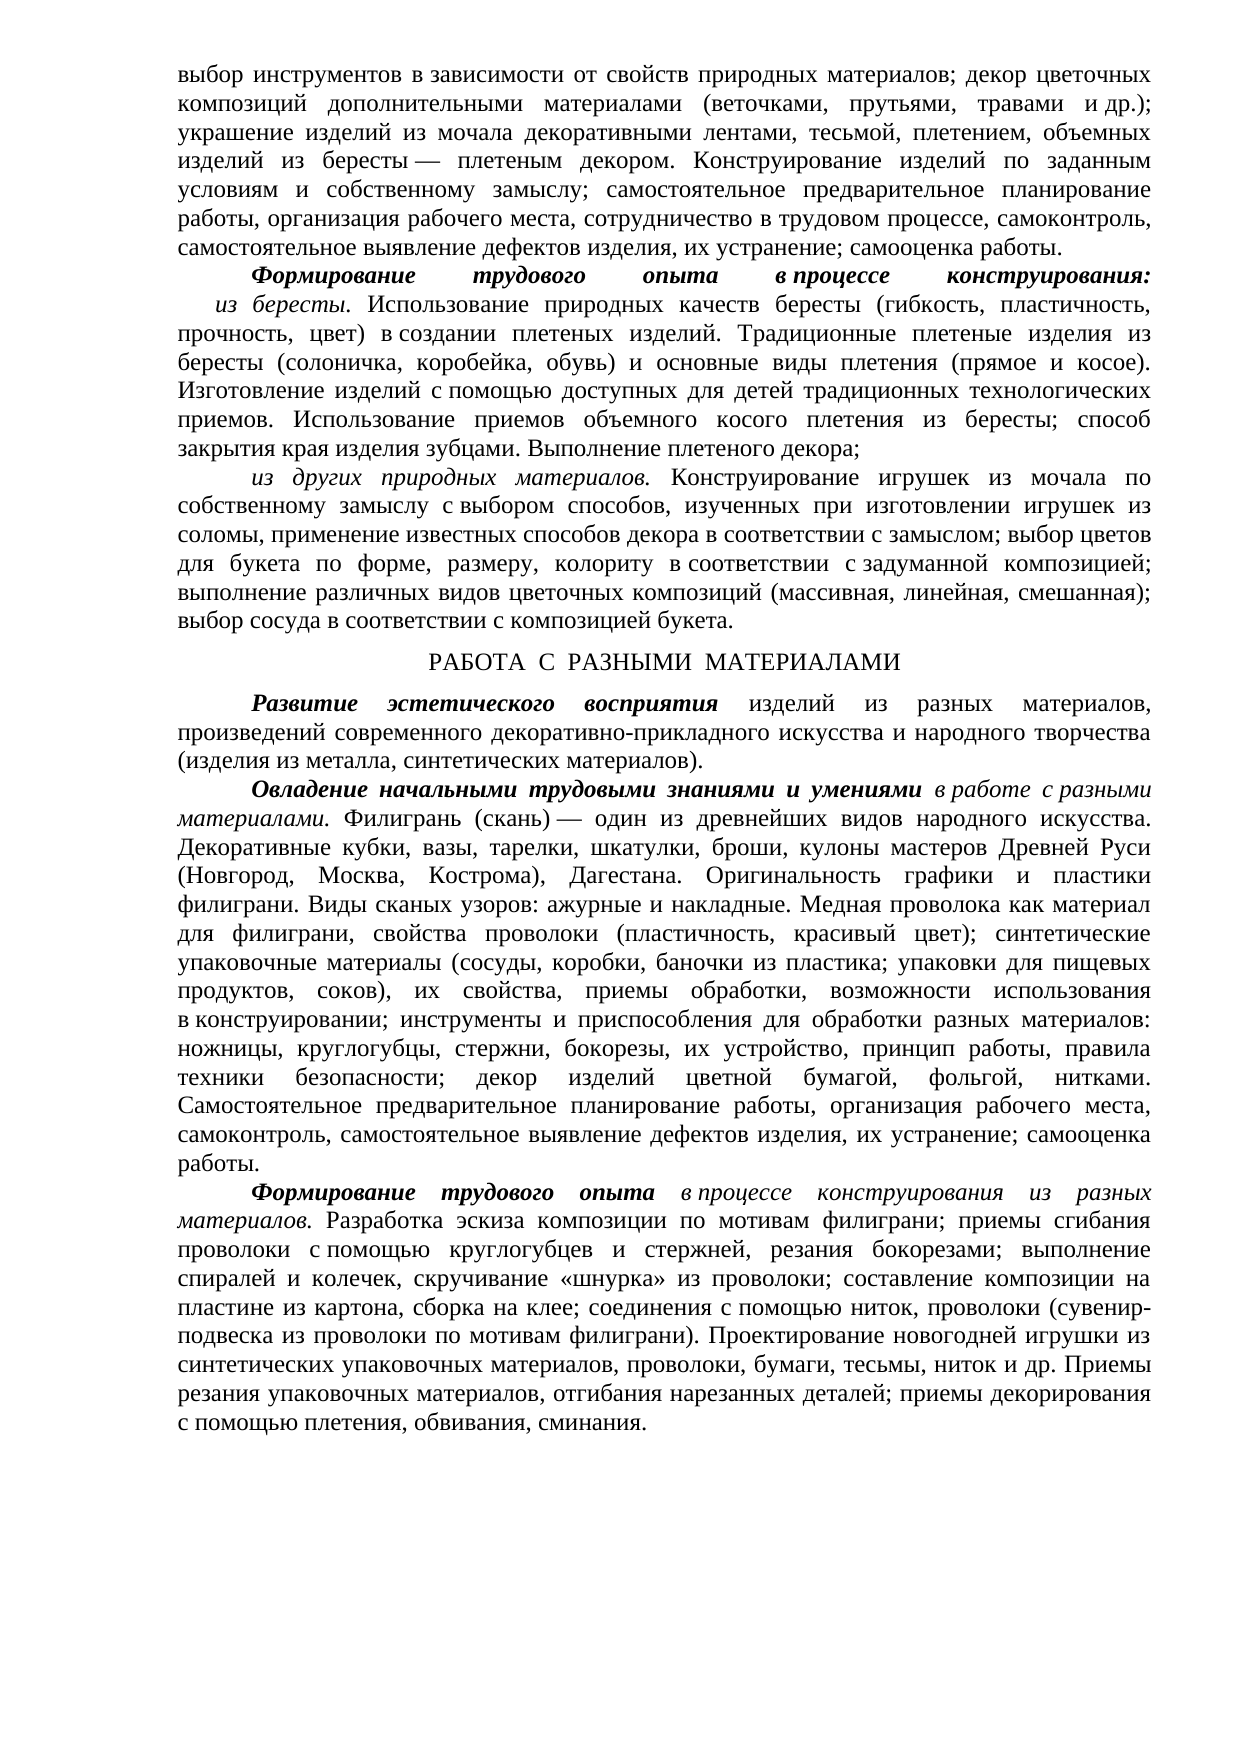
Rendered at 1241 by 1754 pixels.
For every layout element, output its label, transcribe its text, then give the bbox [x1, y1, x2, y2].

text Формирование трудового опыта в процессе конструирования из разных материалов. Разработка эскиза композиции по мотивам филиграни; приемы сгибания проволоки с помощью круглогубцев и стержней, резания бокорезами; выполнение спиралей и колечек, скручивание «шнурка» из проволоки; составление композиции на пластине из картона, сборка на клее; соединения с помощью ниток, проволоки (сувенир-подвеска из проволоки по мотивам филиграни). Проектирование новогодней игрушки из синтетических упаковочных материалов, проволоки, бумаги, тесьмы, ниток и др. Приемы резания упаковочных материалов, отгибания нарезанных деталей; приемы декорирования с помощью плетения, обвивания, сминания. [177, 1177, 1152, 1435]
text РАБОТА С РАЗНЫМИ МАТЕРИАЛАМИ [177, 647, 1152, 675]
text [177, 59, 1152, 260]
text из других природных материалов. Конструирование игрушек из мочала по собственному замыслу с выбором способов, изученных при изготовлении игрушек из соломы, применение известных способов декора в соответствии с замыслом; выбор цветов для букета по форме, размеру, колориту в соответствии с задуманной композицией; выполнение различных видов цветочных композиций (массивная, линейная, смешанная); выбор сосуда в соответствии с композицией букета. [177, 462, 1152, 634]
text Формирование трудового опыта в процессе конструирования: из бересты. Использование природных качеств бересты (гибкость, пластичность, прочность, цвет) в создании плетеных изделий. Традиционные плетеные изделия из бересты (солоничка, коробейка, обувь) и основные виды плетения (прямое и косое). Изготовление изделий с помощью доступных для детей традиционных технологических приемов. Использование приемов объемного косого плетения из бересты; способ закрытия края изделия зубцами. Выполнение плетеного декора; [177, 260, 1152, 462]
text Овладение начальными трудовыми знаниями и умениями в работе с разными материалами. Филигрань (скань) — один из древнейших видов народного искусства. Декоративные кубки, вазы, тарелки, шкатулки, броши, кулоны мастеров Древней Руси (Новгород, Москва, Кострома), Дагестана. Оригинальность графики и пластики филиграни. Виды сканых узоров: ажурные и накладные. Медная проволока как материал для филиграни, свойства проволоки (пластичность, красивый цвет); синтетические упаковочные материалы (сосуды, коробки, баночки из пластика; упаковки для пищевых продуктов, соков), их свойства, приемы обработки, возможности использования в конструировании; инструменты и приспособления для обработки разных материалов: ножницы, круглогубцы, стержни, бокорезы, их устройство, принцип работы, правила техники безопасности; декор изделий цветной бумагой, фольгой, нитками. Самостоятельное предварительное планирование работы, организация рабочего места, самоконтроль, самостоятельное выявление дефектов изделия, их устранение; самооценка работы. [177, 774, 1152, 1177]
text Развитие эстетического восприятия изделий из разных материалов, произведений современного декоративно-прикладного искусства и народного творчества (изделия из металла, синтетических материалов). [177, 688, 1152, 774]
